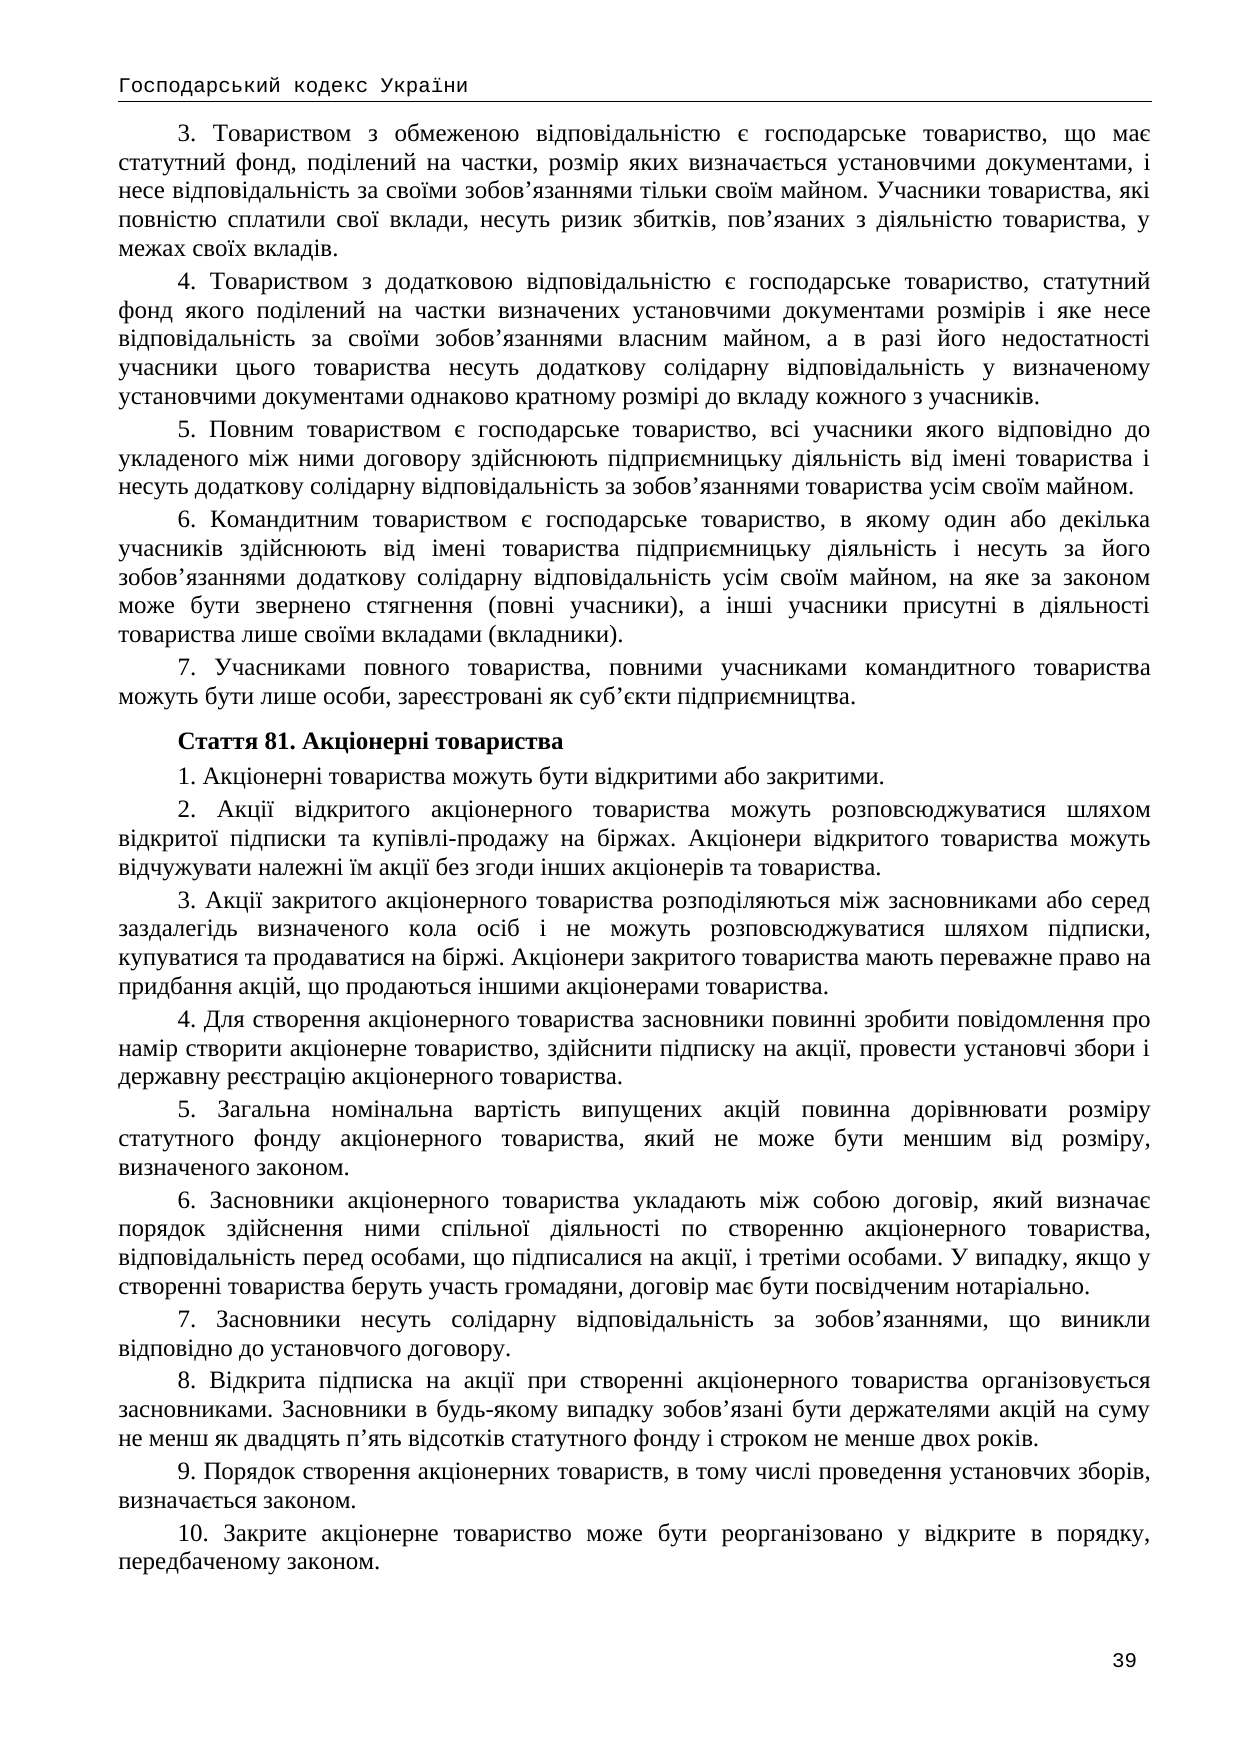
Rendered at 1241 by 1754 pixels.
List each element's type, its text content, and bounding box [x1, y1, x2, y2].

text 9. Порядок створення акціонерних товариств, в тому числі проведення установчих зборів, визначається законом. [118, 1456, 1152, 1513]
text 4. Товариством з додатковою відповідальністю є господарське товариство, статутний фонд якого поділений на частки визначених установчими документами розмірів і яке несе відповідальність за своїми зобов’язаннями власним майном, а в разі його недостатності учасники цього товариства несуть додаткову солідарну відповідальність у визначеному установчими документами однаково кратному розмірі до вкладу кожного з учасників. [118, 266, 1152, 410]
text 6. Засновники акціонерного товариства укладають між собою договір, який визначає порядок здійснення ними спільної діяльності по створенню акціонерного товариства, відповідальність перед особами, що підписалися на акції, і третіми особами. У випадку, якщо у створенні товариства беруть участь громадяни, договір має бути посвідченим нотаріально. [118, 1185, 1152, 1300]
text 5. Загальна номінальна вартість випущених акцій повинна дорівнювати розміру статутного фонду акціонерного товариства, який не може бути меншим від розміру, визначеного законом. [118, 1094, 1152, 1181]
text 5. Повним товариством є господарське товариство, всі учасники якого відповідно до укладеного між ними договору здійснюють підприємницьку діяльність від імені товариства і несуть додаткову солідарну відповідальність за зобов’язаннями товариства усім своїм майном. [118, 414, 1152, 500]
text 3. Акції закритого акціонерного товариства розподіляються між засновниками або серед заздалегідь визначеного кола осіб і не можуть розповсюджуватися шляхом підписки, купуватися та продаватися на біржі. Акціонери закритого товариства мають переважне право на придбання акцій, що продаються іншими акціонерами товариства. [118, 885, 1152, 1000]
text 3. Товариством з обмеженою відповідальністю є господарське товариство, що має статутний фонд, поділений на частки, розмір яких визначається установчими документами, і несе відповідальність за своїми зобов’язаннями тільки своїм майном. Учасники товариства, які повністю сплатили свої вклади, несуть ризик збитків, пов’язаних з діяльністю товариства, у межах своїх вкладів. [118, 118, 1152, 262]
text 10. Закрите акціонерне товариство може бути реорганізовано у відкрите в порядку, передбаченому законом. [118, 1518, 1152, 1575]
text 6. Командитним товариством є господарське товариство, в якому один або декілька учасників здійснюють від імені товариства підприємницьку діяльність і несуть за його зобов’язаннями додаткову солідарну відповідальність усім своїм майном, на яке за законом може бути звернено стягнення (повні учасники), а інші учасники присутні в діяльності товариства лише своїми вкладами (вкладники). [118, 504, 1152, 648]
text 8. Відкрита підписка на акції при створенні акціонерного товариства організовується засновниками. Засновники в будь-якому випадку зобов’язані бути держателями акцій на суму не менш як двадцять п’ять відсотків статутного фонду і строком не менше двох років. [118, 1366, 1152, 1452]
text 1. Акціонерні товариства можуть бути відкритими або закритими. [118, 761, 1152, 790]
text 7. Учасниками повного товариства, повними учасниками командитного товариства можуть бути лише особи, зареєстровані як суб’єкти підприємництва. [118, 652, 1152, 710]
text 2. Акції відкритого акціонерного товариства можуть розповсюджуватися шляхом відкритої підписки та купівлі-продажу на біржах. Акціонери відкритого товариства можуть відчужувати належні їм акції без згоди інших акціонерів та товариства. [118, 794, 1152, 881]
text 4. Для створення акціонерного товариства засновники повинні зробити повідомлення про намір створити акціонерне товариство, здійснити підписку на акції, провести установчі збори і державну реєстрацію акціонерного товариства. [118, 1004, 1152, 1090]
subtitle Стаття 81. Акціонерні товариства [177, 726, 1152, 755]
text 7. Засновники несуть солідарну відповідальність за зобов’язаннями, що виникли відповідно до установчого договору. [118, 1304, 1152, 1361]
